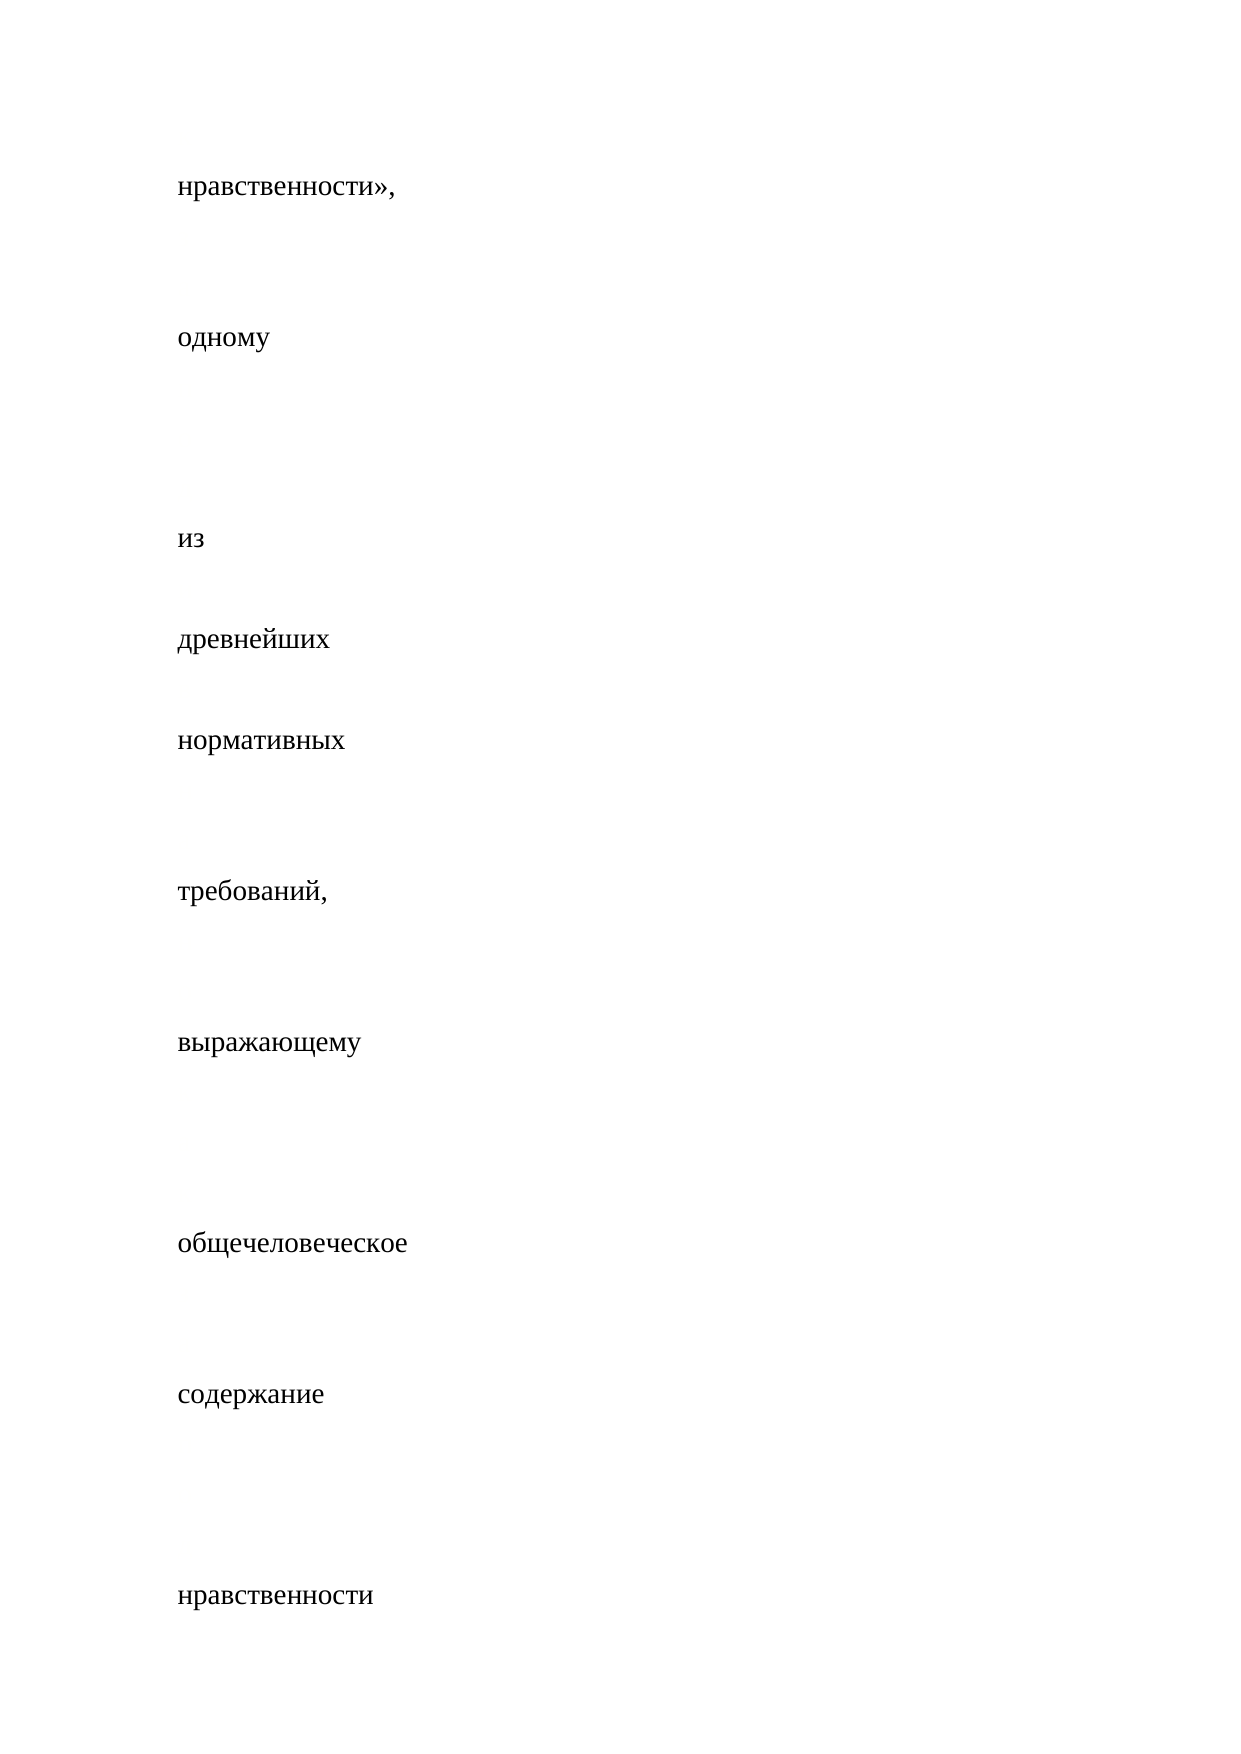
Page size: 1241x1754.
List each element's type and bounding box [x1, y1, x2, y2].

text [177, 118, 1152, 1611]
